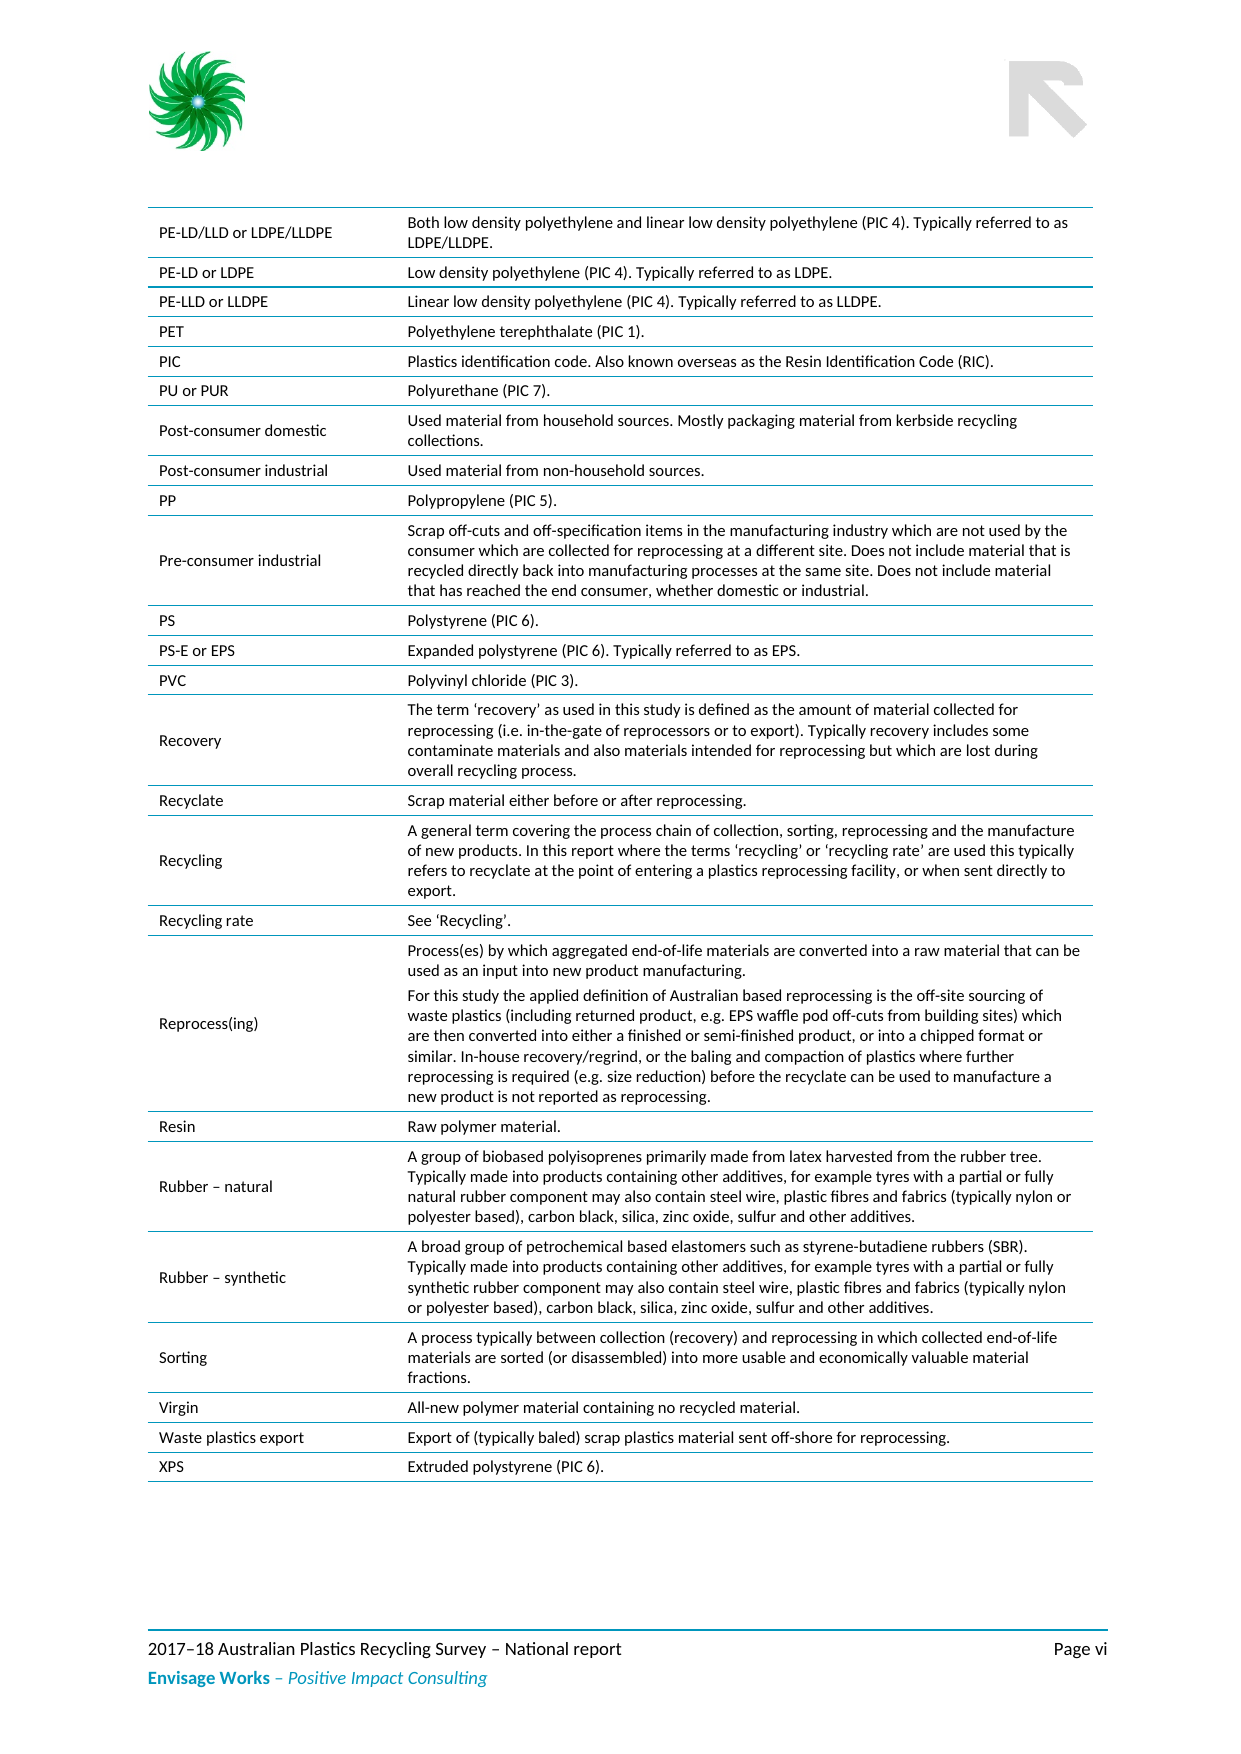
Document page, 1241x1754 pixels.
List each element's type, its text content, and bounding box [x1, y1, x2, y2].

picture [147, 51, 245, 149]
table_cell A group of biobased polyisoprenes primarily made from latex harvested from the rubber tree. Typically made into products containing other additives, for example tyres with a partial or fully natural rubber component may also contain steel wire, plastic fibres and fabrics (typically nylon or polyester based), carbon black, silica, zinc oxide, sulfur and other additives. [396, 1142, 1093, 1231]
table_cell Recycling [148, 816, 396, 905]
table_cell PET [148, 317, 396, 346]
table_cell PE-LD or LDPE [148, 258, 396, 286]
table_cell Expanded polystyrene (PIC 6). Typically referred to as EPS. [396, 636, 1093, 664]
table_cell Scrap off-cuts and off-specification items in the manufacturing industry which are not used by the consumer which are collected for reprocessing at a different site. Does not include material that is recycled directly back into manufacturing processes at the same site. Does not include material that has reached the end consumer, whether domestic or industrial. [396, 516, 1093, 605]
table_cell Resin [148, 1112, 396, 1141]
table_cell Sorting [148, 1323, 396, 1392]
table_cell Waste plastics export [148, 1423, 396, 1452]
table_cell Linear low density polyethylene (PIC 4). Typically referred to as LLDPE. [396, 288, 1093, 316]
table_cell PS-E or EPS [148, 636, 396, 664]
table_cell Scrap material either before or after reprocessing. [396, 786, 1093, 814]
table_cell PVC [148, 666, 396, 694]
table_cell All-new polymer material containing no recycled material. [396, 1393, 1093, 1422]
table_cell Raw polymer material. [396, 1112, 1093, 1141]
table_cell Recovery [148, 695, 396, 785]
table_cell PU or PUR [148, 377, 396, 405]
table_cell Post-consumer domestic [148, 406, 396, 455]
table_cell PE-LD/LLD or LDPE/LLDPE [148, 208, 396, 257]
table_cell Low density polyethylene (PIC 4). Typically referred to as LDPE. [396, 258, 1093, 286]
table_cell PP [148, 486, 396, 514]
picture [1004, 59, 1091, 141]
table_cell XPS [148, 1453, 396, 1481]
table_cell Recyclate [148, 786, 396, 814]
table_cell Used material from household sources. Mostly packaging material from kerbside recycling collections. [396, 406, 1093, 455]
table_cell Polyvinyl chloride (PIC 3). [396, 666, 1093, 694]
table_cell A broad group of petrochemical based elastomers such as styrene-butadiene rubbers (SBR). Typically made into products containing other additives, for example tyres with a partial or fully synthetic rubber component may also contain steel wire, plastic fibres and fabrics (typically nylon or polyester based), carbon black, silica, zinc oxide, sulfur and other additives. [396, 1232, 1093, 1322]
table_cell Post-consumer industrial [148, 456, 396, 485]
table_cell See ‘Recycling’. [396, 906, 1093, 935]
table_cell Polyurethane (PIC 7). [396, 377, 1093, 405]
table_cell The term ‘recovery’ as used in this study is defined as the amount of material collected for reprocessing (i.e. in-the-gate of reprocessors or to export). Typically recovery includes some contaminate materials and also materials intended for reprocessing but which are lost during overall recycling process. [396, 695, 1093, 785]
table_cell Process(es) by which aggregated end-of-life materials are converted into a raw material that can be used as an input into new product manufacturing. For this study the applied definition of Australian based reprocessing is the off-site sourcing of waste plastics (including returned product, e.g. EPS waffle pod off-cuts from building sites) which are then converted into either a finished or semi-finished product, or into a chipped format or similar. In-house recovery/regrind, or the baling and compaction of plastics where further reprocessing is required (e.g. size reduction) before the recyclate can be used to manufacture a new product is not reported as reprocessing. [396, 936, 1093, 1111]
table_cell Reprocess(ing) [148, 936, 396, 1111]
table_cell A process typically between collection (recovery) and reprocessing in which collected end-of-life materials are sorted (or disassembled) into more usable and economically valuable material fractions. [396, 1323, 1093, 1392]
table_cell Plastics identification code. Also known overseas as the Resin Identification Code (RIC). [396, 347, 1093, 376]
table_cell PIC [148, 347, 396, 376]
table_cell Polystyrene (PIC 6). [396, 606, 1093, 635]
table_cell PS [148, 606, 396, 635]
table_cell Recycling rate [148, 906, 396, 935]
table_cell Polyethylene terephthalate (PIC 1). [396, 317, 1093, 346]
table_cell Export of (typically baled) scrap plastics material sent off-shore for reprocessing. [396, 1423, 1093, 1452]
table_cell Both low density polyethylene and linear low density polyethylene (PIC 4). Typically referred to as LDPE/LLDPE. [396, 208, 1093, 257]
table_cell A general term covering the process chain of collection, sorting, reprocessing and the manufacture of new products. In this report where the terms ‘recycling’ or ‘recycling rate’ are used this typically refers to recyclate at the point of entering a plastics reprocessing facility, or when sent directly to export. [396, 816, 1093, 905]
table_cell Polypropylene (PIC 5). [396, 486, 1093, 514]
table_cell Rubber – natural [148, 1142, 396, 1231]
table_cell Pre-consumer industrial [148, 516, 396, 605]
table_cell PE-LLD or LLDPE [148, 288, 396, 316]
table_cell Virgin [148, 1393, 396, 1422]
table_cell Extruded polystyrene (PIC 6). [396, 1453, 1093, 1481]
table_cell Used material from non-household sources. [396, 456, 1093, 485]
table_cell Rubber – synthetic [148, 1232, 396, 1322]
